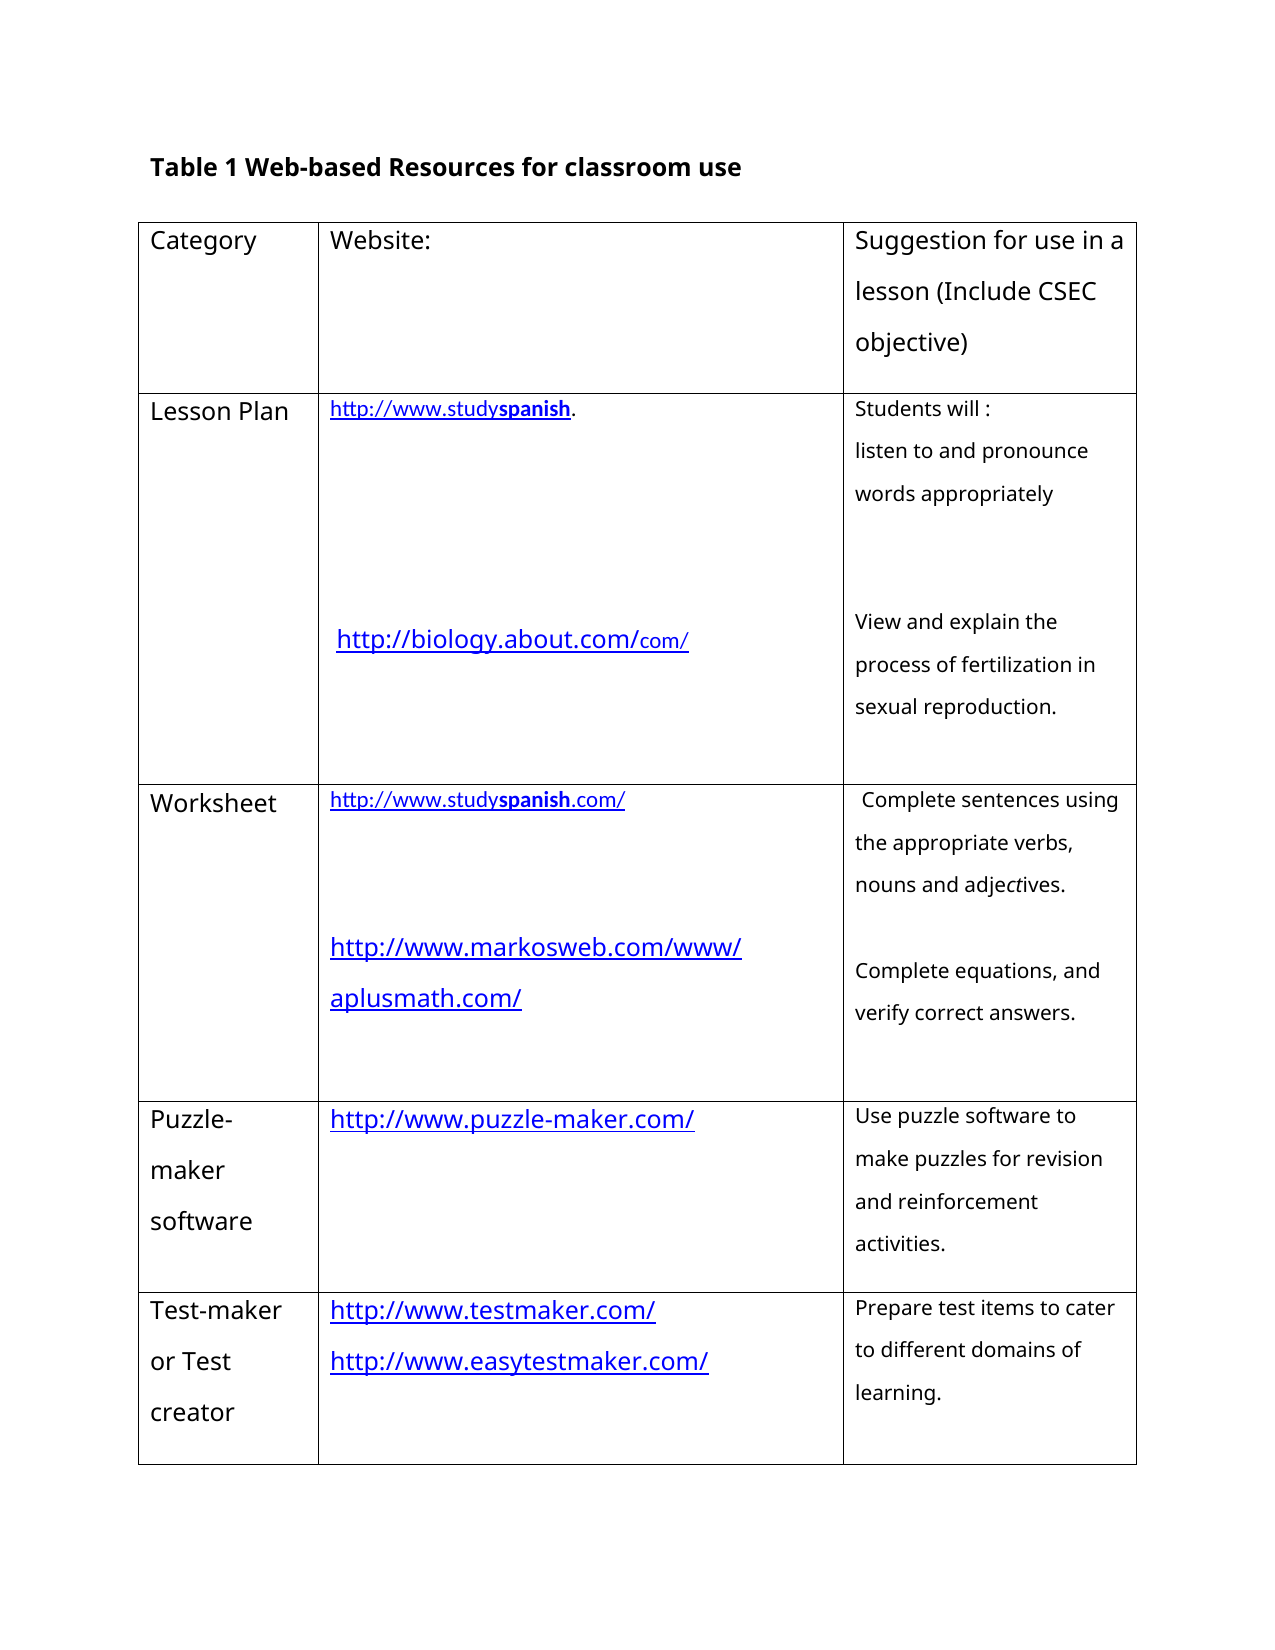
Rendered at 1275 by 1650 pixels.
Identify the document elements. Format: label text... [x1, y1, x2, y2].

table_cell Puzzle-maker software [139, 1102, 318, 1292]
table_cell http://www.studyspanish. http://biology.about.com/com/ [319, 394, 843, 784]
table_cell Test-maker or Test creator [139, 1293, 318, 1464]
table_header Category [139, 223, 318, 393]
table_cell Worksheet [139, 785, 318, 1101]
table_header Website: [319, 223, 843, 393]
table_cell Complete sentences using the appropriate verbs, nouns and adjectives. Complete equations, and verify correct answers. [844, 785, 1136, 1101]
list Table 1 Web-based Resources for classroom use [150, 150, 1125, 184]
table_cell Use puzzle software to make puzzles for revision and reinforcement activities. [844, 1102, 1136, 1292]
table_header Suggestion for use in a lesson (Include CSEC objective) [844, 223, 1136, 393]
table_cell Lesson Plan [139, 394, 318, 784]
table_cell Students will : listen to and pronounce words appropriately View and explain the process of fertilization in sexual reproduction. [844, 394, 1136, 784]
table_cell http://www.puzzle-maker.com/ [319, 1102, 843, 1292]
table_cell http://www.studyspanish.com/ http://www.markosweb.com/www/aplusmath.com/ [319, 785, 843, 1101]
table_cell http://www.testmaker.com/ http://www.easytestmaker.com/ [319, 1293, 843, 1464]
table_cell Prepare test items to cater to different domains of learning. [844, 1293, 1136, 1464]
